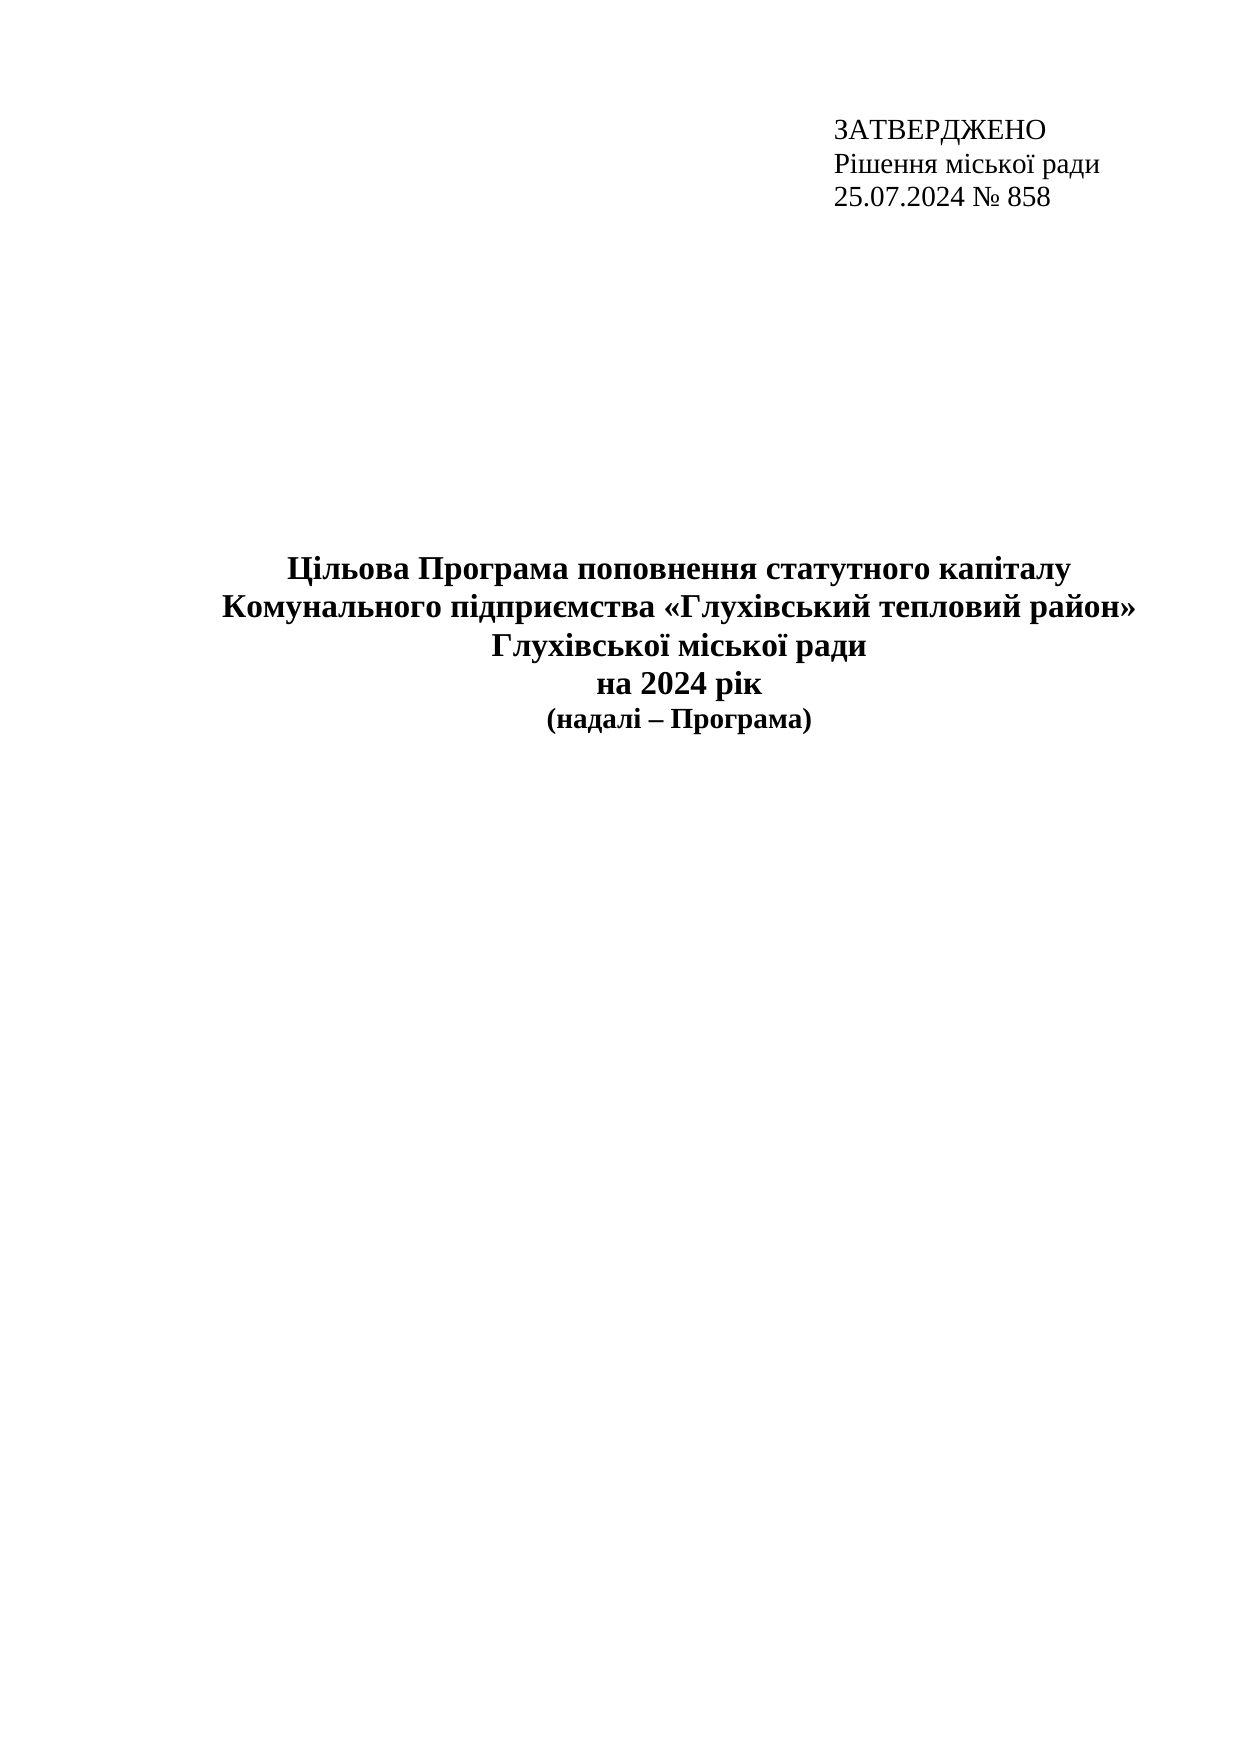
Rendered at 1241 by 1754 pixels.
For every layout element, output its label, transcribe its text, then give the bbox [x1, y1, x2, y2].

text 25.07.2024 № 858 [833, 179, 1181, 213]
text Цільова Програма поповнення статутного капіталу Комунального підприємства «Глухівський тепловий район» Глухівської міської ради [177, 548, 1181, 663]
text (надалі – Програма) [177, 702, 1181, 735]
text Рішення міської ради [833, 146, 1181, 179]
text ЗАТВЕРДЖЕНО [833, 112, 1181, 146]
text на 2024 рік [177, 663, 1181, 702]
